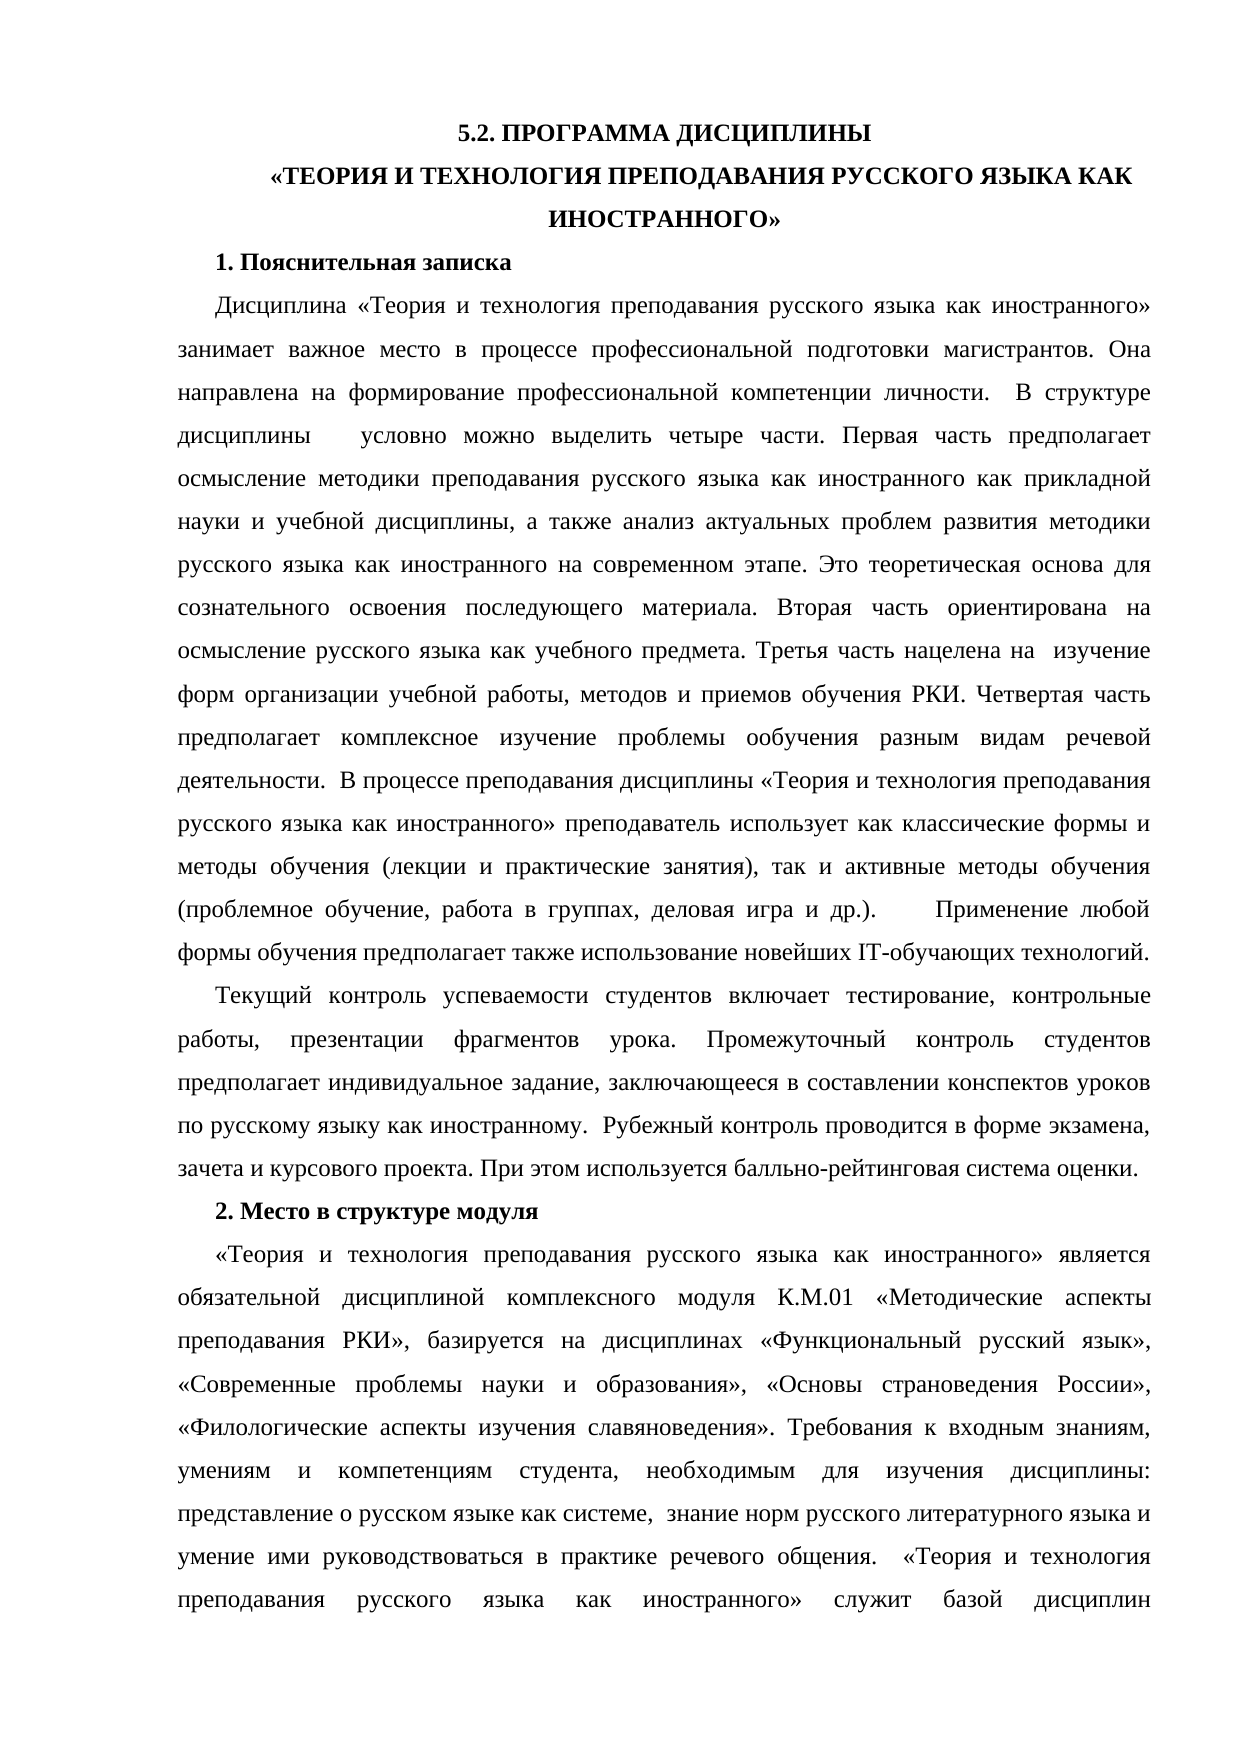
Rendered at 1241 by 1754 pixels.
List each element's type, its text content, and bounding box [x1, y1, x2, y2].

text 2. Место в структуре модуля [177, 1196, 1152, 1225]
text Дисциплина «Теория и технология преподавания русского языка как иностранного» занимает важное место в процессе профессиональной подготовки магистрантов. Она направлена на формирование профессиональной компетенции личности. В структуре дисциплины условно можно выделить четыре части. Первая часть предполагает осмысление методики преподавания русского языка как иностранного как прикладной науки и учебной дисциплины, а также анализ актуальных проблем развития методики русского языка как иностранного на современном этапе. Это теоретическая основа для сознательного освоения последующего материала. Вторая часть ориентирована на осмысление русского языка как учебного предмета. Третья часть нацелена на изучение форм организации учебной работы, методов и приемов обучения РКИ. Четвертая часть предполагает комплексное изучение проблемы ообучения разным видам речевой деятельности. В процессе преподавания дисциплины «Теория и технология преподавания русского языка как иностранного» преподаватель использует как классические формы и методы обучения (лекции и практические занятия), так и активные методы обучения (проблемное обучение, работа в группах, деловая игра и др.). Применение любой формы обучения предполагает также использование новейших IT-обучающих технологий. [177, 291, 1152, 966]
text 5.2. ПРОГРАММА ДИСЦИПЛИНЫ [177, 118, 1152, 147]
text Текущий контроль успеваемости студентов включает тестирование, контрольные работы, презентации фрагментов урока. Промежуточный контроль студентов предполагает индивидуальное задание, заключающееся в составлении конспектов уроков по русскому языку как иностранному. Рубежный контроль проводится в форме экзамена, зачета и курсового проекта. При этом используется балльно-рейтинговая система оценки. [177, 981, 1152, 1182]
text «ТЕОРИЯ И ТЕХНОЛОГИЯ ПРЕПОДАВАНИЯ РУССКОГО ЯЗЫКА КАК ИНОСТРАННОГО» [177, 161, 1152, 233]
text 1. Пояснительная записка [177, 247, 1152, 276]
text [177, 1239, 1152, 1613]
